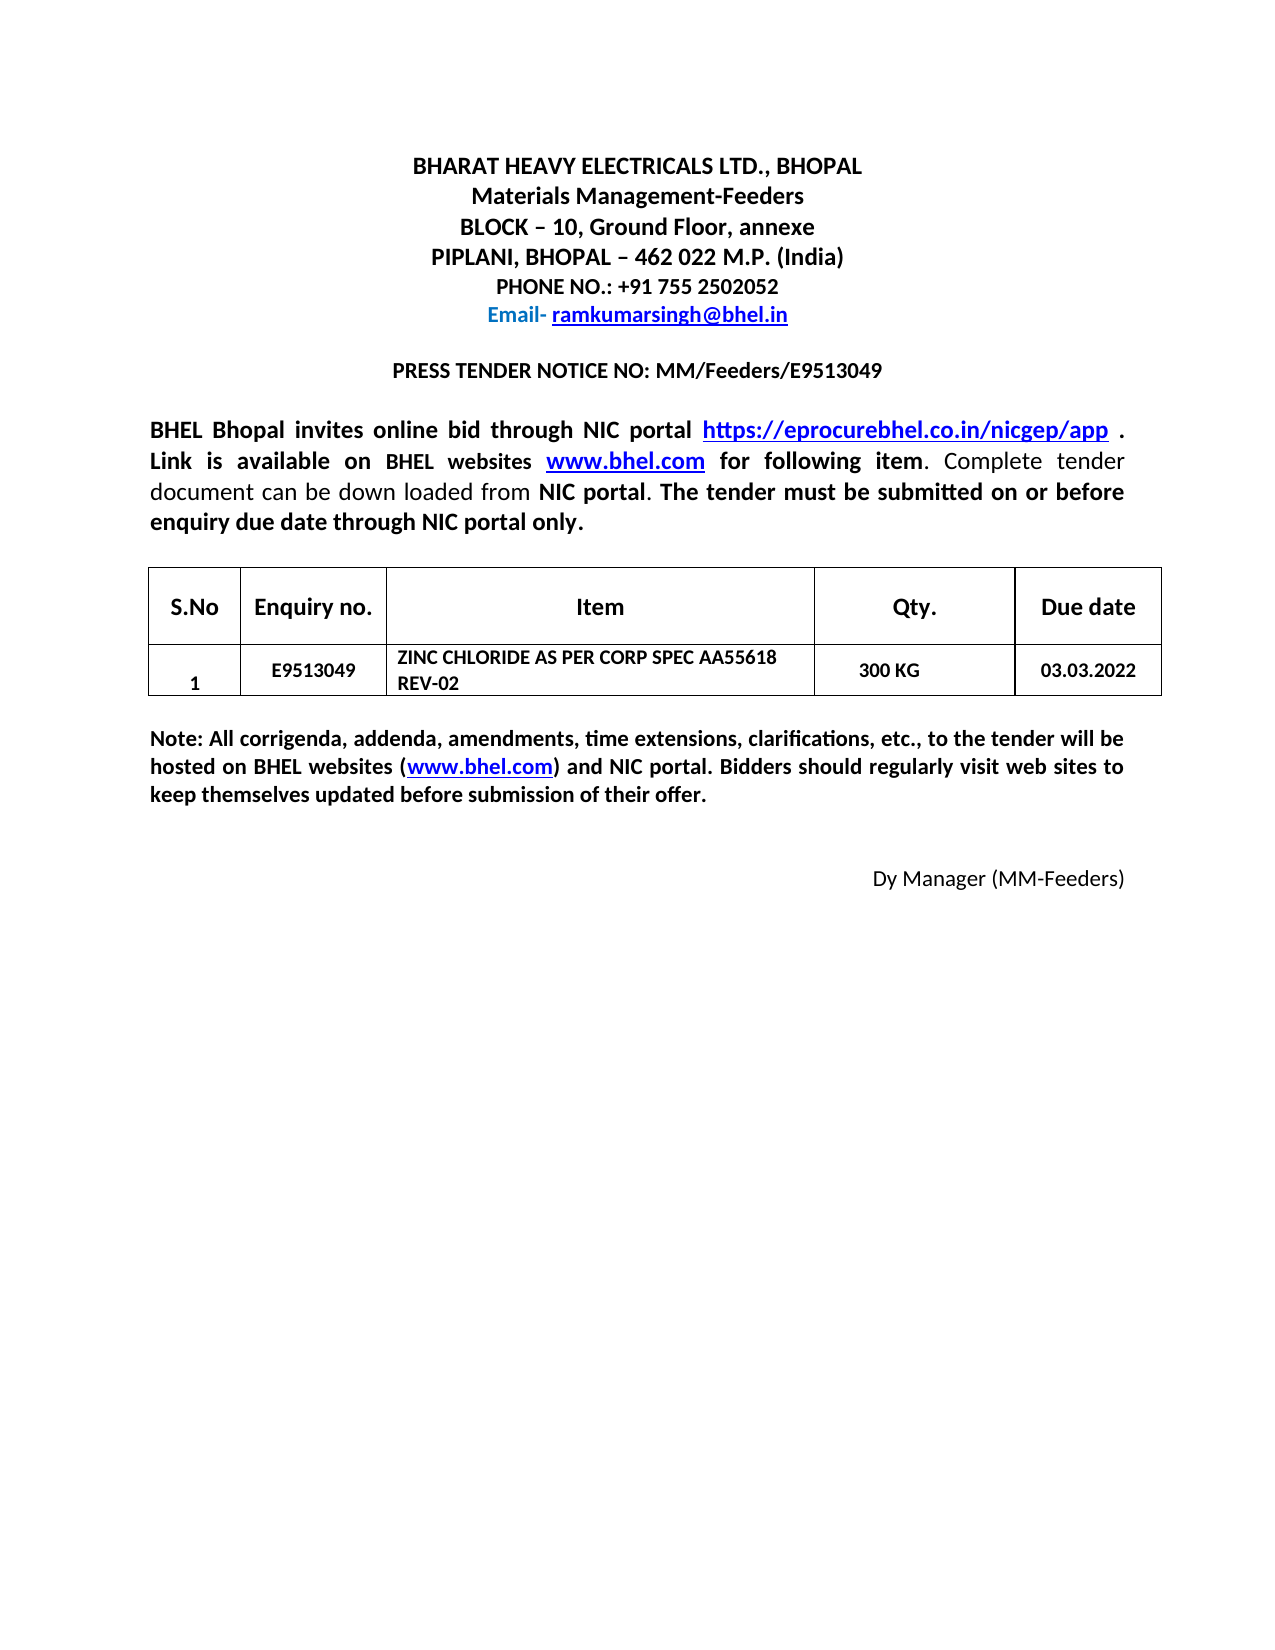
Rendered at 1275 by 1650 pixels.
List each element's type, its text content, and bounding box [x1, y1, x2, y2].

table_cell E9513049 [241, 645, 386, 695]
table_cell ZINC CHLORIDE AS PER CORP SPEC AA55618 REV-02 [387, 645, 814, 695]
text Dy Manager (MM-Feeders) [150, 864, 1125, 893]
text BLOCK – 10, Ground Floor, annexe [150, 211, 1125, 242]
text Note: All corrigenda, addenda, amendments, time extensions, clarifications, etc., to the tender will be hosted on BHEL websites (www.bhel.com) and NIC portal. Bidders should regularly visit web sites to keep themselves updated before submission of their offer. [150, 724, 1125, 808]
text BHARAT HEAVY ELECTRICALS LTD., BHOPAL [150, 150, 1125, 181]
table_cell 03.03.2022 [1016, 645, 1161, 695]
text PRESS TENDER NOTICE NO: MM/Feeders/E9513049 [150, 356, 1125, 384]
text BHEL Bhopal invites online bid through NIC portal https://eprocurebhel.co.in/nicgep/app . Link is available on BHEL websites www.bhel.com for following item. Complete tender document can be down loaded from NIC portal. The tender must be submitted on or before enquiry due date through NIC portal only. [150, 415, 1125, 537]
table_header Enquiry no. [241, 568, 386, 643]
text Email- ramkumarsingh@bhel.in [150, 300, 1125, 328]
table_cell 1 [149, 645, 240, 695]
table_header S.No [149, 568, 240, 643]
text PHONE NO.: +91 755 2502052 [150, 272, 1125, 300]
table_header Qty. [815, 568, 1014, 643]
text PIPLANI, BHOPAL – 462 022 M.P. (India) [150, 242, 1125, 272]
table_header Due date [1016, 568, 1161, 643]
table_cell 300 KG [815, 645, 1014, 695]
text Materials Management-Feeders [150, 181, 1125, 211]
table_header Item [387, 568, 814, 643]
